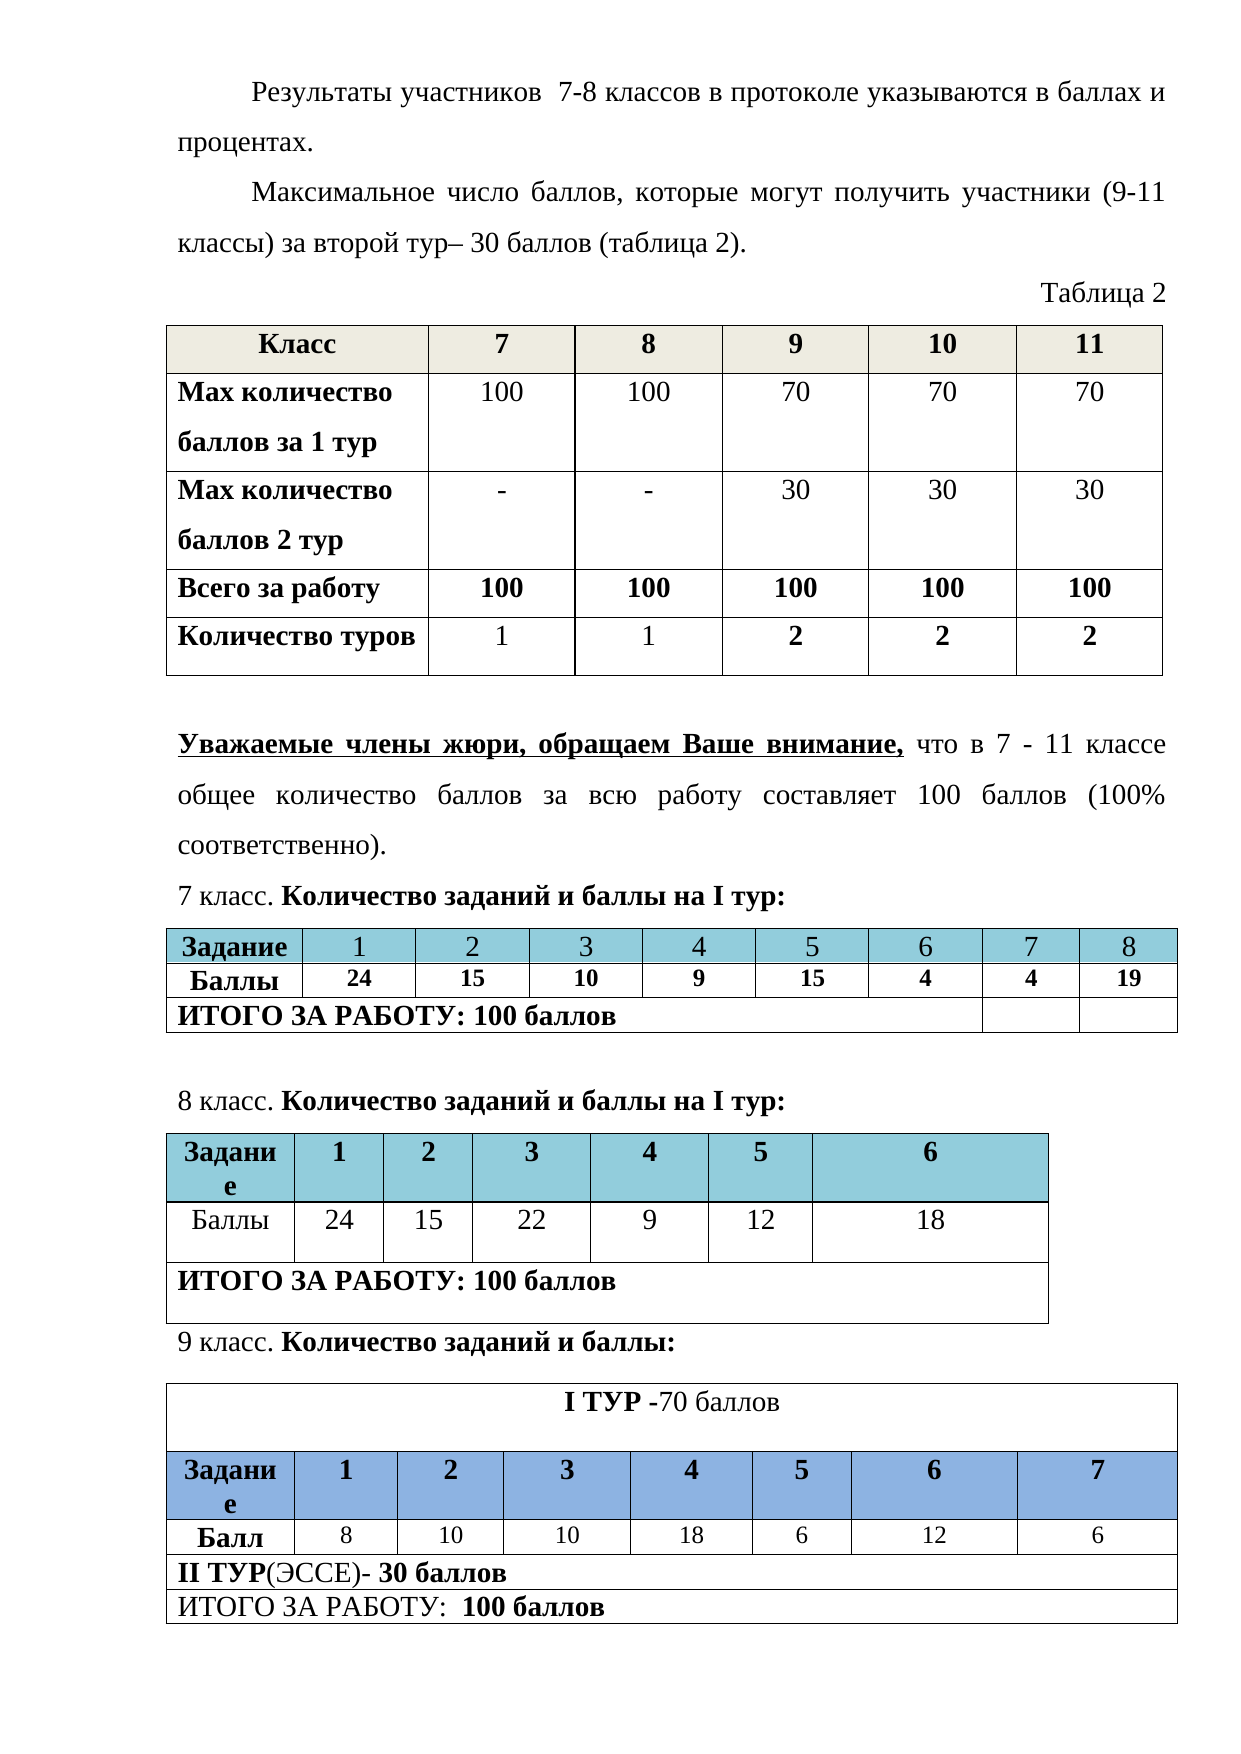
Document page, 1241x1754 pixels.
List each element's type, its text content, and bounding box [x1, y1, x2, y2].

table_cell Количество туров [167, 618, 428, 675]
table_cell 24 [295, 1203, 383, 1262]
table_header 1 [303, 929, 415, 962]
table_cell 15 [384, 1203, 472, 1262]
table_cell 100 [869, 570, 1016, 617]
table_cell 1 [429, 618, 574, 675]
text Таблица 2 [177, 275, 1167, 309]
table_header 9 [723, 326, 868, 373]
text 9 класс. Количество заданий и баллы: [177, 1324, 1167, 1357]
table_cell 100 [1017, 570, 1162, 617]
table_cell 12 [709, 1203, 812, 1262]
text Уважаемые члены жюри, обращаем Ваше внимание, что в 7 - 11 классе общее количество баллов за всю работу составляет 100 баллов (100% соответственно). [177, 727, 1167, 861]
table_header 7 [983, 929, 1079, 962]
table_cell 2 [869, 618, 1016, 675]
table_cell 100 [576, 374, 722, 471]
table_header 8 [576, 326, 722, 373]
table_cell 18 [631, 1520, 752, 1554]
table_cell 4 [869, 964, 982, 997]
table_header Класс [167, 326, 428, 373]
table_cell Баллы [167, 964, 302, 997]
table_cell 100 [429, 570, 574, 617]
table_cell 30 [1017, 472, 1162, 569]
table_cell ИТОГО ЗА РАБОТУ: 100 баллов [167, 1590, 1177, 1623]
table_cell 7 [1018, 1452, 1177, 1519]
table_cell 24 [303, 964, 415, 997]
table_cell 4 [631, 1452, 752, 1519]
table_cell 4 [983, 964, 1079, 997]
table_cell 8 [295, 1520, 397, 1554]
table_cell 10 [504, 1520, 630, 1554]
text 7 класс. Количество заданий и баллы на I тур: [177, 878, 1167, 911]
table_cell 100 [576, 570, 722, 617]
text Максимальное число баллов, которые могут получить участники (9-11 классы) за второй тур– 30 баллов (таблица 2). [177, 174, 1167, 258]
text Результаты участников 7-8 классов в протоколе указываются в баллах и процентах. [177, 74, 1167, 158]
table_cell ИТОГО ЗА РАБОТУ: 100 баллов [167, 998, 982, 1032]
table_header 6 [813, 1134, 1048, 1201]
table_cell 70 [869, 374, 1016, 471]
table_header I ТУР -70 баллов [167, 1384, 1177, 1451]
table_cell ИТОГО ЗА РАБОТУ: 100 баллов [167, 1263, 1048, 1323]
table_cell 70 [723, 374, 868, 471]
table_cell Max количество баллов 2 тур [167, 472, 428, 569]
table_header 7 [429, 326, 574, 373]
table_header 2 [384, 1134, 472, 1201]
table_cell Всего за работу [167, 570, 428, 617]
table_cell 70 [1017, 374, 1162, 471]
table_cell 15 [756, 964, 868, 997]
table_cell 10 [530, 964, 642, 997]
table_cell 9 [591, 1203, 708, 1262]
table_cell 2 [723, 618, 868, 675]
table_cell [983, 998, 1079, 1032]
table_cell - [429, 472, 574, 569]
table_cell - [576, 472, 722, 569]
table_header 8 [1080, 929, 1177, 962]
table_cell 6 [1018, 1520, 1177, 1554]
text 8 класс. Количество заданий и баллы на I тур: [177, 1083, 1167, 1117]
table_cell 3 [504, 1452, 630, 1519]
table_header 10 [869, 326, 1016, 373]
table_cell 18 [813, 1203, 1048, 1262]
table_cell Max количество баллов за 1 тур [167, 374, 428, 471]
table_cell 1 [576, 618, 722, 675]
table_header 11 [1017, 326, 1162, 373]
table_header Задание [167, 929, 302, 962]
table_cell Балл [167, 1520, 294, 1554]
table_cell 9 [643, 964, 755, 997]
table_cell [1080, 998, 1177, 1032]
table_cell 2 [1017, 618, 1162, 675]
table_cell Баллы [167, 1203, 294, 1262]
table_cell 22 [473, 1203, 590, 1262]
table_header 3 [473, 1134, 590, 1201]
table_cell 19 [1080, 964, 1177, 997]
table_cell 6 [753, 1520, 851, 1554]
table_cell 1 [295, 1452, 397, 1519]
table_header 6 [869, 929, 982, 962]
table_cell 12 [852, 1520, 1017, 1554]
table_cell 100 [429, 374, 574, 471]
table_cell 30 [723, 472, 868, 569]
table_header Задание [167, 1134, 294, 1201]
table_cell 30 [869, 472, 1016, 569]
table_cell 6 [852, 1452, 1017, 1519]
table_header 4 [591, 1134, 708, 1201]
table_cell 15 [416, 964, 529, 997]
table_cell II ТУР(ЭССЕ)- 30 баллов [167, 1555, 1177, 1588]
table_header 5 [709, 1134, 812, 1201]
table_header 1 [295, 1134, 383, 1201]
table_cell 10 [398, 1520, 503, 1554]
table_cell 2 [398, 1452, 503, 1519]
table_header 4 [643, 929, 755, 962]
table_cell 100 [723, 570, 868, 617]
table_header 3 [530, 929, 642, 962]
table_header 5 [756, 929, 868, 962]
table_cell 5 [753, 1452, 851, 1519]
table_header 2 [416, 929, 529, 962]
table_cell Задание [167, 1452, 294, 1519]
